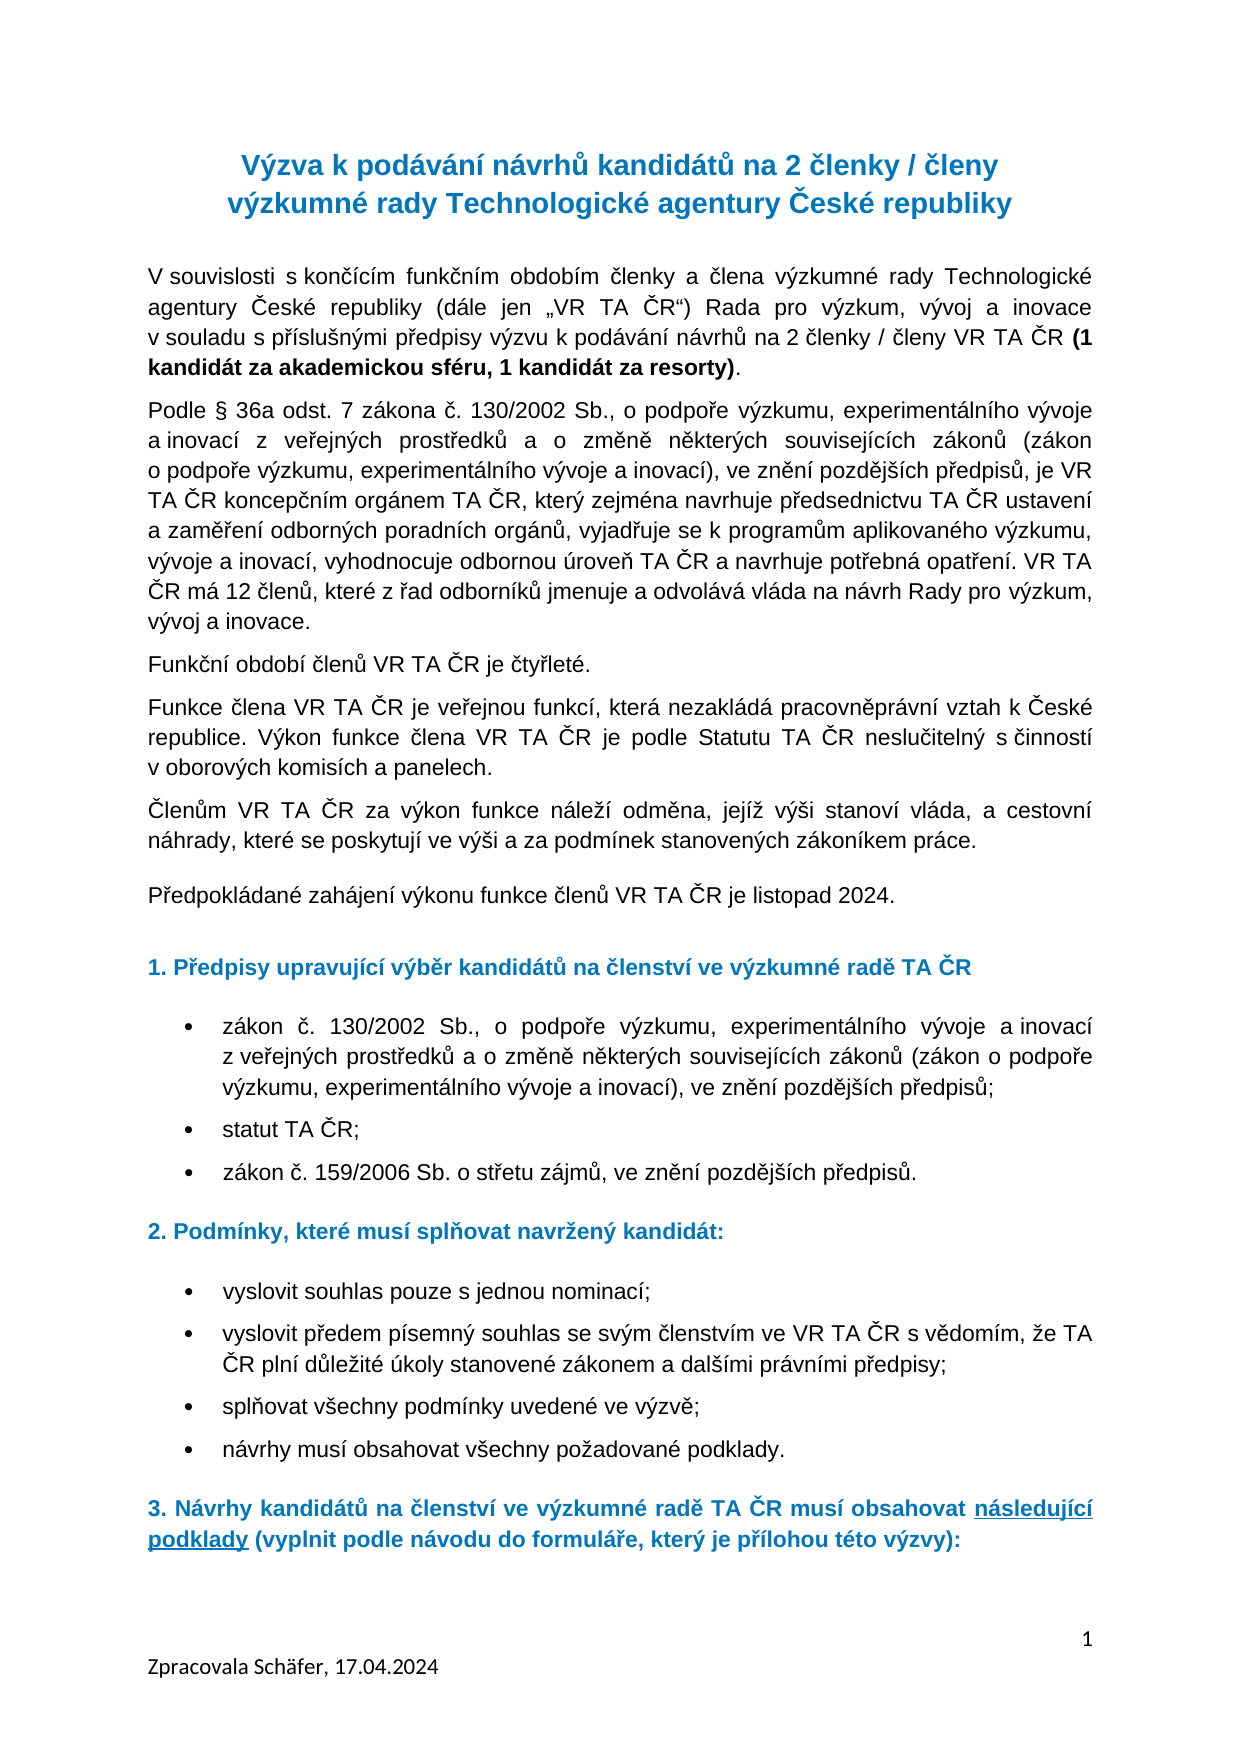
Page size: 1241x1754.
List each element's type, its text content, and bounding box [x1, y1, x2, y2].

text 1. Předpisy upravující výběr kandidátů na členství ve výzkumné radě TA ČR [148, 954, 1093, 980]
list vyslovit souhlas pouze s jednou nominací; [185, 1278, 1093, 1304]
text Členům VR TA ČR za výkon funkce náleží odměna, jejíž výši stanoví vláda, a cestovní náhrady, které se poskytují ve výši a za podmínek stanovených zákoníkem práce. [148, 797, 1093, 853]
text V souvislosti s končícím funkčním obdobím členky a člena výzkumné rady Technologické agentury České republiky (dále jen „VR TA ČR“) Rada pro výzkum, vývoj a inovace v souladu s příslušnými předpisy výzvu k podávání návrhů na 2 členky / členy VR TA ČR (1 kandidát za akademickou sféru, 1 kandidát za resorty). [148, 263, 1093, 380]
list statut TA ČR; [185, 1116, 1093, 1142]
list zákon č. 159/2006 Sb. o střetu zájmů, ve znění pozdějších předpisů. [185, 1159, 1093, 1185]
list návrhy musí obsahovat všechny požadované podklady. [185, 1436, 1093, 1462]
list vyslovit předem písemný souhlas se svým členstvím ve VR TA ČR s vědomím, že TA ČR plní důležité úkoly stanovené zákonem a dalšími právními předpisy; [185, 1320, 1093, 1377]
text 2. Podmínky, které musí splňovat navržený kandidát: [148, 1218, 1093, 1244]
text výzkumné rady Technologické agentury České republiky [148, 186, 1093, 220]
text Funkční období členů VR TA ČR je čtyřleté. [148, 651, 1093, 677]
list splňovat všechny podmínky uvedené ve výzvě; [185, 1393, 1093, 1419]
text Podle § 36a odst. 7 zákona č. 130/2002 Sb., o podpoře výzkumu, experimentálního vývoje a inovací z veřejných prostředků a o změně některých souvisejících zákonů (zákon o podpoře výzkumu, experimentálního vývoje a inovací), ve znění pozdějších předpisů, je VR TA ČR koncepčním orgánem TA ČR, který zejména navrhuje předsednictvu TA ČR ustavení a zaměření odborných poradních orgánů, vyjadřuje se k programům aplikovaného výzkumu, vývoje a inovací, vyhodnocuje odbornou úroveň TA ČR a navrhuje potřebná opatření. VR TA ČR má 12 členů, které z řad odborníků jmenuje a odvolává vláda na návrh Rady pro výzkum, vývoj a inovace. [148, 397, 1093, 634]
text 3. Návrhy kandidátů na členství ve výzkumné radě TA ČR musí obsahovat následující podklady (vyplnit podle návodu do formuláře, který je přílohou této výzvy): [148, 1495, 1093, 1552]
list zákon č. 130/2002 Sb., o podpoře výzkumu, experimentálního vývoje a inovací z veřejných prostředků a o změně některých souvisejících zákonů (zákon o podpoře výzkumu, experimentálního vývoje a inovací), ve znění pozdějších předpisů; [185, 1013, 1093, 1100]
text Předpokládané zahájení výkonu funkce členů VR TA ČR je listopad 2024. [148, 882, 1093, 908]
text Výzva k podávání návrhů kandidátů na 2 členky / členy [148, 148, 1093, 181]
text Funkce člena VR TA ČR je veřejnou funkcí, která nezakládá pracovněprávní vztah k České republice. Výkon funkce člena VR TA ČR je podle Statutu TA ČR neslučitelný s činností v oborových komisích a panelech. [148, 693, 1093, 780]
